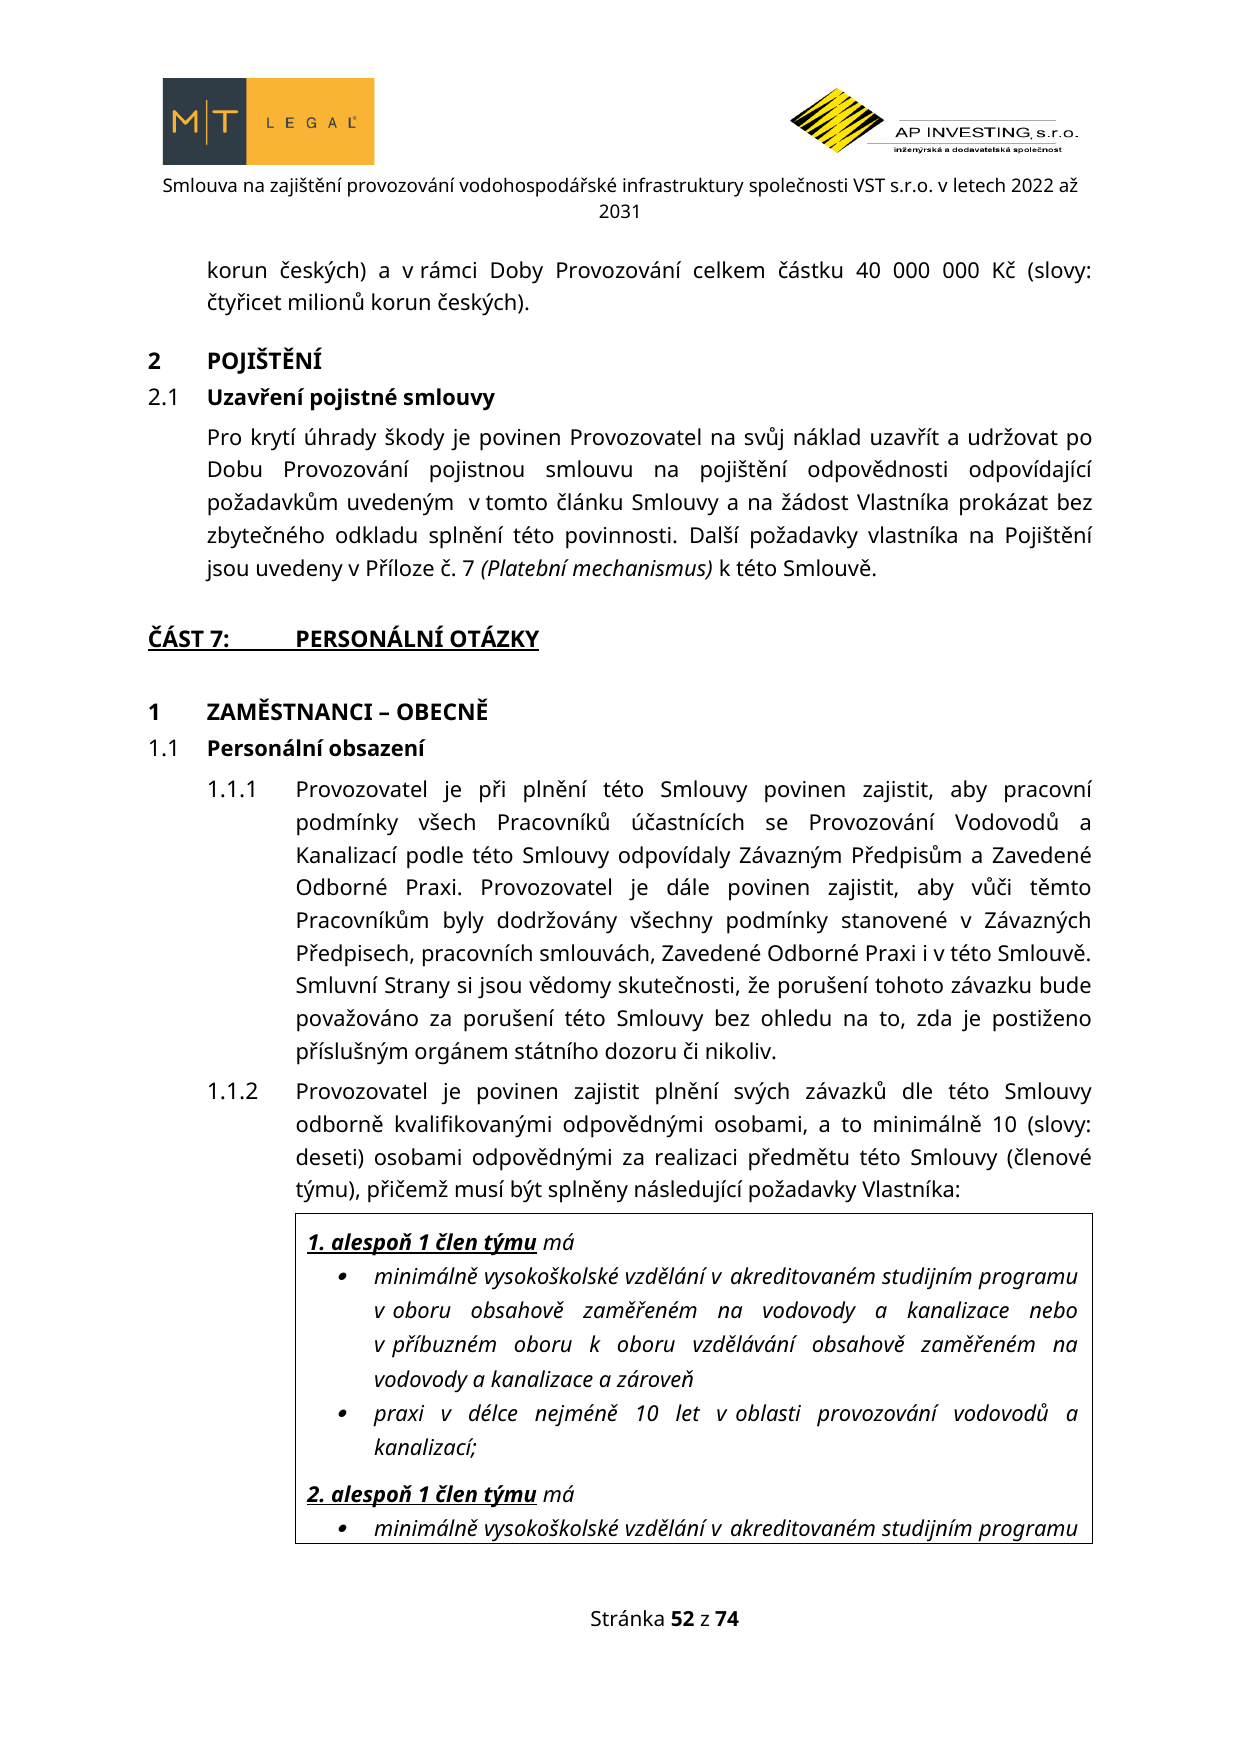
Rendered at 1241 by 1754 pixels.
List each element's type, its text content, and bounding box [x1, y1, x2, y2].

picture [162, 78, 375, 165]
subtitle ZAMĚSTNANCI – OBECNĚ [148, 696, 1093, 727]
subtitle POJIŠTĚNÍ [148, 345, 1093, 376]
text ČÁST 7: PERSONÁLNÍ OTÁZKY [148, 623, 1093, 654]
text Uzavření pojistné smlouvy [148, 381, 1093, 412]
text Pro krytí úhrady škody je povinen Provozovatel na svůj náklad uzavřít a udržovat po Dobu Provozování pojistnou smlouvu na pojištění odpovědnosti odpovídající požadavkům uvedeným v tomto článku Smlouvy a na žádost Vlastníka prokázat bez zbytečného odkladu splnění této povinnosti. Další požadavky vlastníka na Pojištění jsou uvedeny v Příloze č. 7 (Platební mechanismus) k této Smlouvě. [207, 422, 1093, 582]
subtitle Provozovatel je při plnění této Smlouvy povinen zajistit, aby pracovní podmínky všech Pracovníků účastnících se Provozování Vodovodů a Kanalizací podle této Smlouvy odpovídaly Závazným Předpisům a Zavedené Odborné Praxi. Provozovatel je dále povinen zajistit, aby vůči těmto Pracovníkům byly dodržovány všechny podmínky stanovené v Závazných Předpisech, pracovních smlouvách, Zavedené Odborné Praxi i v této Smlouvě. Smluvní Strany si jsou vědomy skutečnosti, že porušení tohoto závazku bude považováno za porušení této Smlouvy bez ohledu na to, zda je postiženo příslušným orgánem státního dozoru či nikoliv. [207, 773, 1093, 1066]
text Personální obsazení [148, 732, 1093, 763]
picture [778, 80, 1093, 165]
subtitle Provozovatel je povinen zajistit plnění svých závazků dle této Smlouvy odborně kvalifikovanými odpovědnými osobami, a to minimálně 10 (slovy: deseti) osobami odpovědnými za realizaci předmětu této Smlouvy (členové týmu), přičemž musí být splněny následující požadavky Vlastníka: [207, 1075, 1093, 1204]
